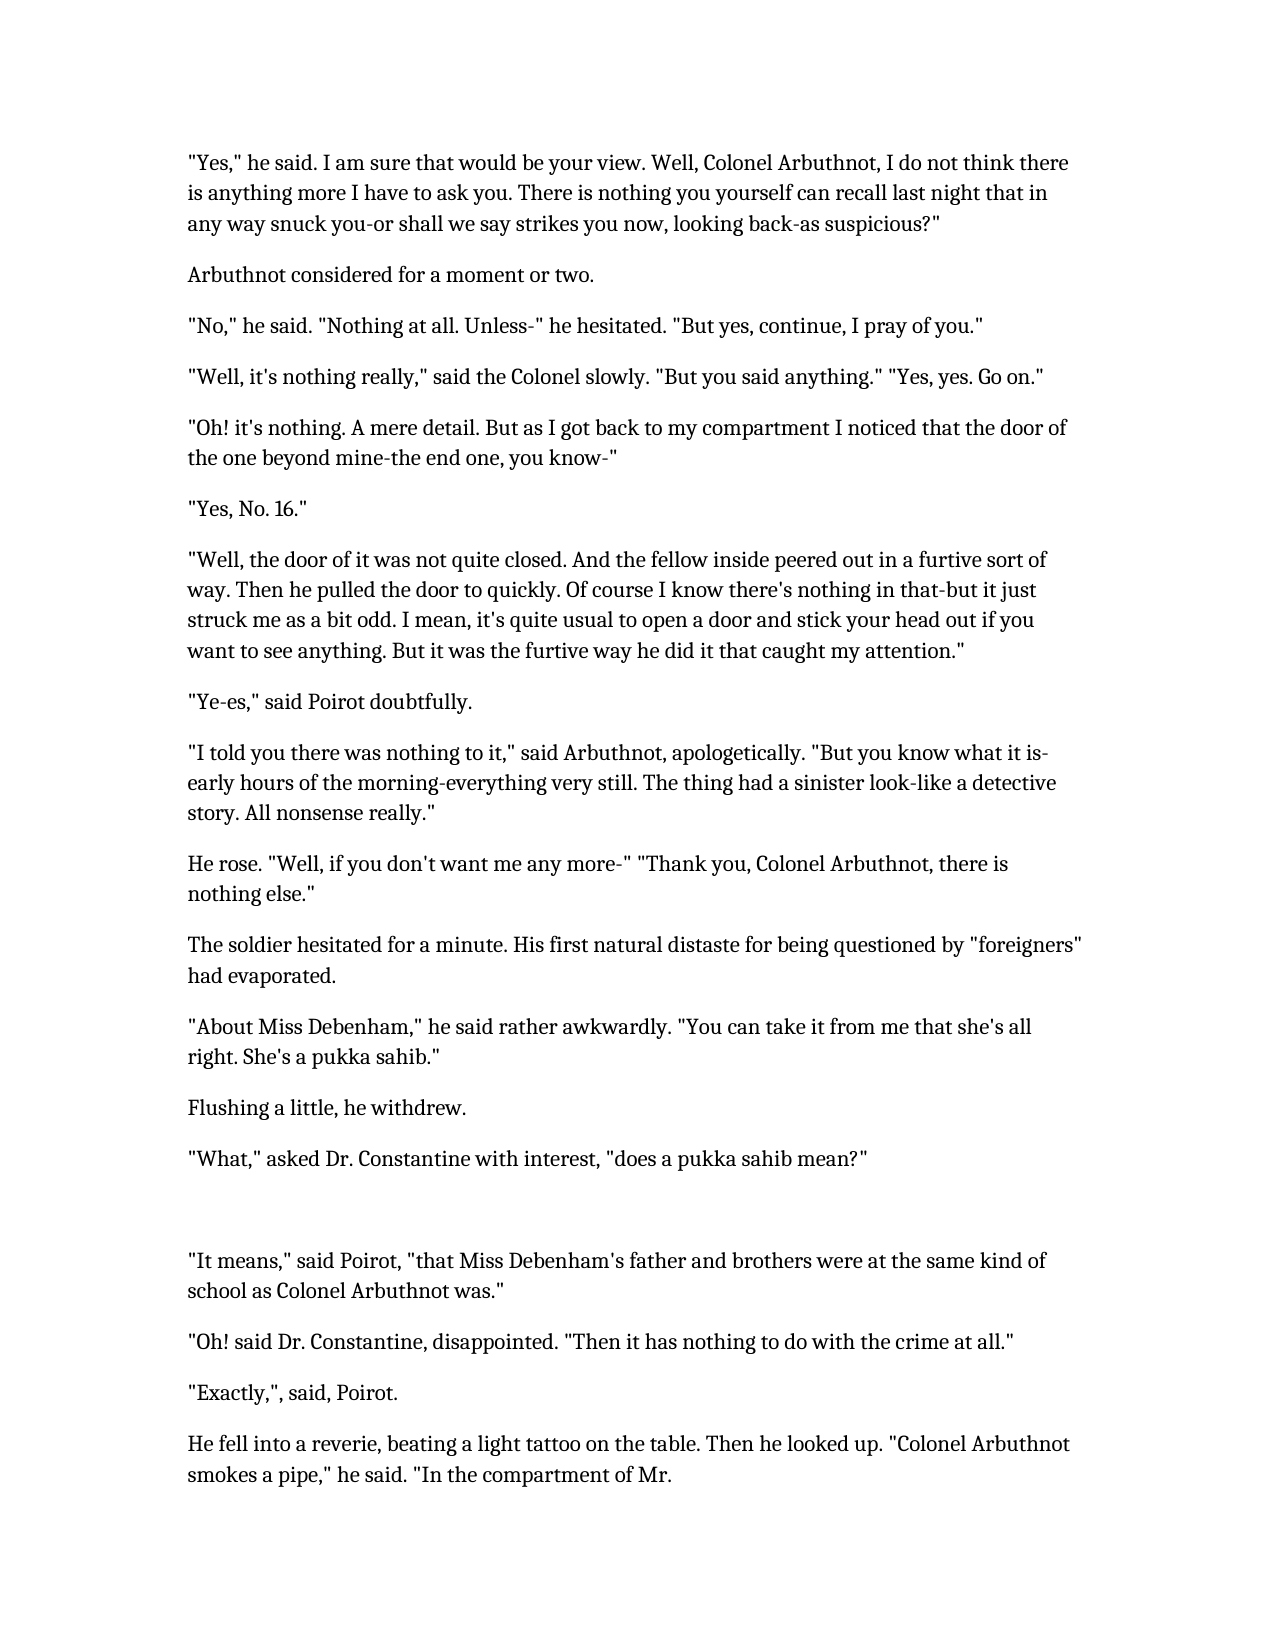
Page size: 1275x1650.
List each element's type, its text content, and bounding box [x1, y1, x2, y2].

text "Yes," he said. I am sure that would be your view. Well, Colonel Arbuthnot, I do not think there is anything more I have to ask you. There is nothing you yourself can recall last night that in any way snuck you-or shall we say strikes you now, looking back-as suspicious?" [187, 150, 1087, 237]
text "I told you there was nothing to it," said Arbuthnot, apologetically. "But you know what it is-early hours of the morning-everything very still. The thing had a sinister look-like a detective story. All nonsense really." [187, 739, 1087, 826]
text The soldier hesitated for a minute. His first natural distaste for being questioned by "foreigners" had evaporated. [187, 932, 1087, 989]
text He rose. "Well, if you don't want me any more-" "Thank you, Colonel Arbuthnot, there is nothing else." [187, 851, 1087, 908]
text "What," asked Dr. Constantine with interest, "does a pukka sahib mean?" [187, 1146, 1087, 1172]
text Flushing a little, he withdrew. [187, 1095, 1087, 1121]
text "Well, it's nothing really," said the Colonel slowly. "But you said anything." "Yes, yes. Go on." [187, 363, 1087, 390]
text "No," he said. "Nothing at all. Unless-" he hesitated. "But yes, continue, I pray of you." [187, 312, 1087, 339]
text "Oh! it's nothing. A mere detail. But as I got back to my compartment I noticed that the door of the one beyond mine-the end one, you know-" [187, 414, 1087, 471]
text "Ye-es," said Poirot doubtfully. [187, 688, 1087, 715]
text "Yes, No. 16." [187, 496, 1087, 522]
text Arbuthnot considered for a moment or two. [187, 261, 1087, 288]
text "Oh! said Dr. Constantine, disappointed. "Then it has nothing to do with the crime at all." [187, 1329, 1087, 1356]
text He fell into a reverie, beating a light tattoo on the table. Then he looked up. "Colonel Arbuthnot smokes a pipe," he said. "In the compartment of Mr. [187, 1431, 1087, 1488]
text "About Miss Debenham," he said rather awkwardly. "You can take it from me that she's all right. She's a pukka sahib." [187, 1013, 1087, 1070]
text "Well, the door of it was not quite closed. And the fellow inside peered out in a furtive sort of way. Then he pulled the door to quickly. Of course I know there's nothing in that-but it just struck me as a bit odd. I mean, it's quite usual to open a door and stick your head out if you want to see anything. But it was the furtive way he did it that caught my attention." [187, 547, 1087, 664]
text "Exactly,", said, Poirot. [187, 1380, 1087, 1407]
text "It means," said Poirot, "that Miss Debenham's father and brothers were at the same kind of school as Colonel Arbuthnot was." [187, 1248, 1087, 1304]
